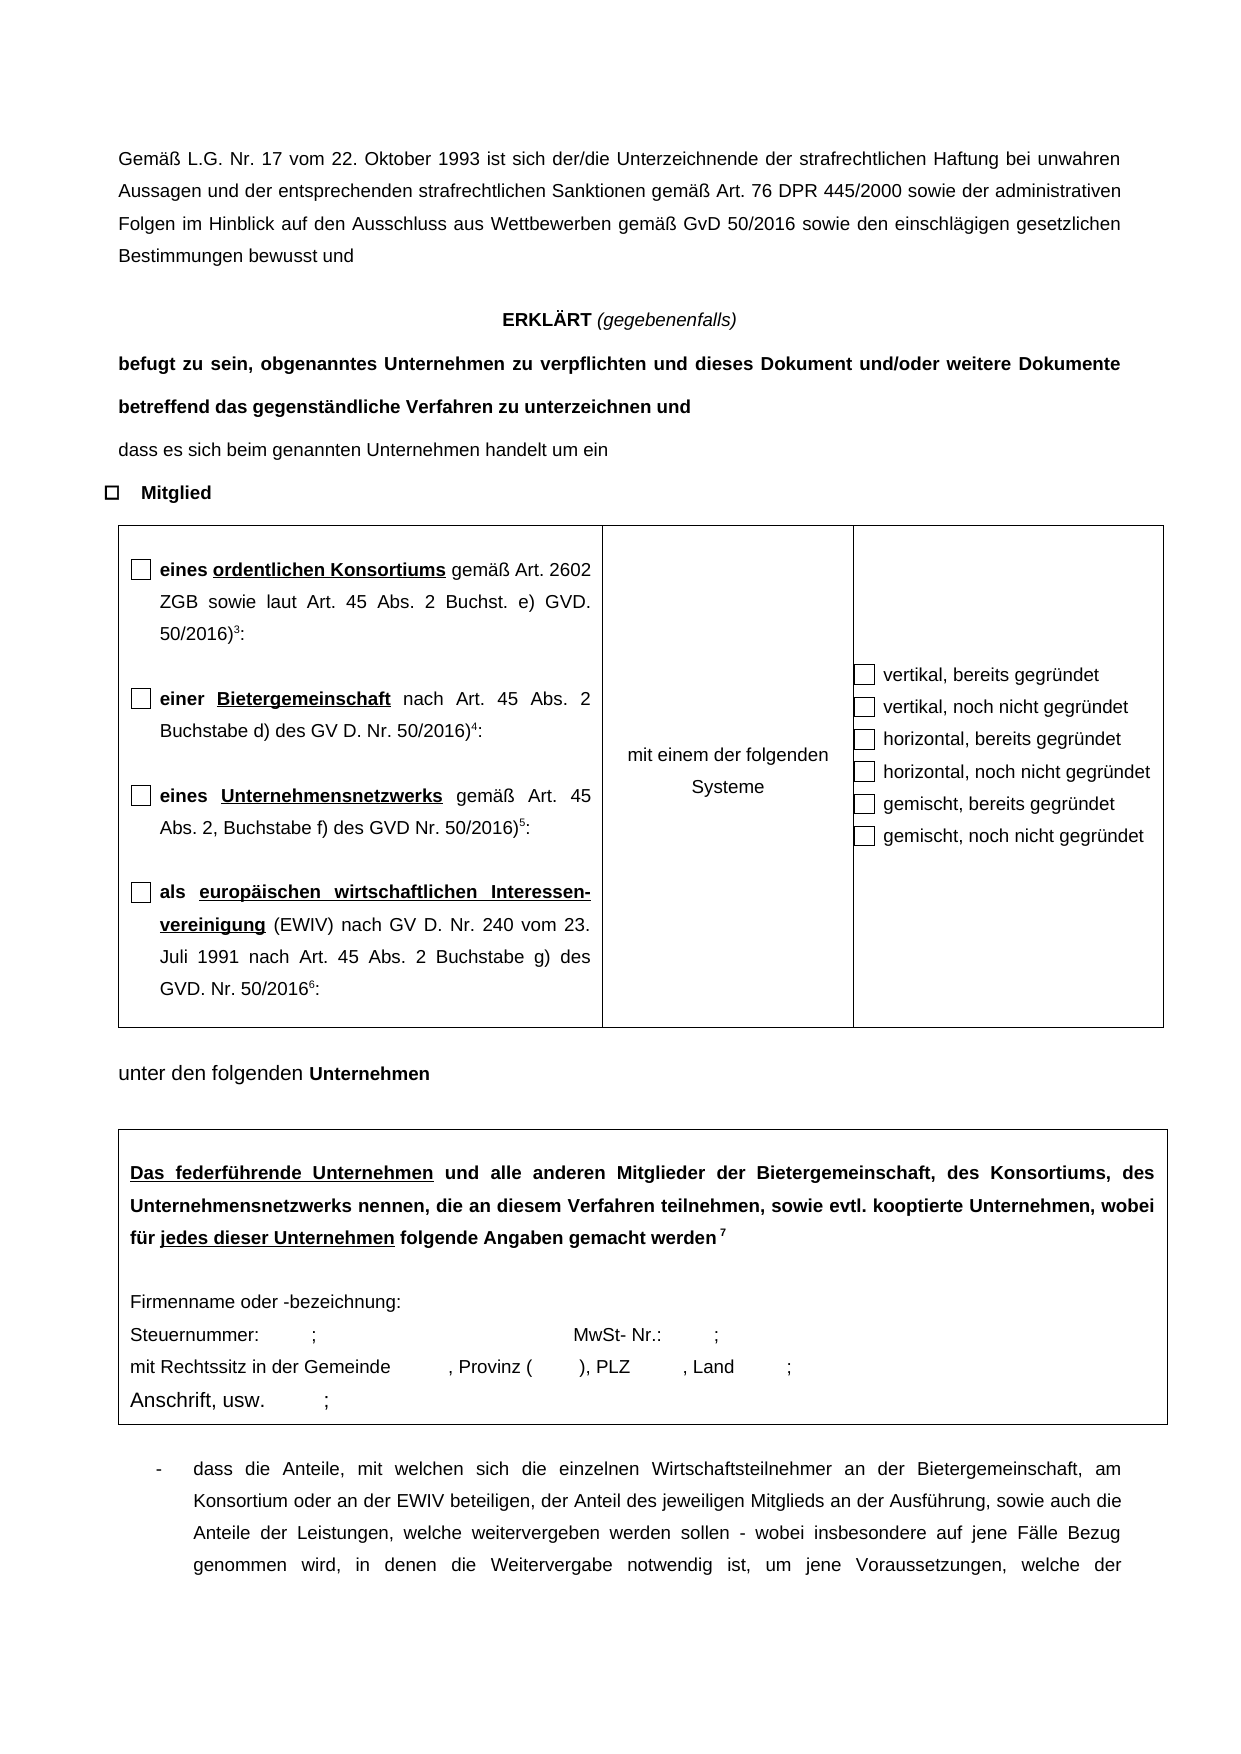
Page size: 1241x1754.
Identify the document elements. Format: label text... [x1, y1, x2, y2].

text dass es sich beim genannten Unternehmen handelt um ein [118, 438, 1122, 460]
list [156, 1457, 1122, 1576]
table_header eines ordentlichen Konsortiums gemäß Art. 2602 ZGB sowie laut Art. 45 Abs. 2 Buchst. e) GVD. 50/2016): einer Bietergemeinschaft nach Art. 45 Abs. 2 Buchstabe d) des GV D. Nr. 50/2016): eines Unternehmensnetzwerks gemäß Art. 45 Abs. 2, Buchstabe f) des GVD Nr. 50/2016): als europäischen wirtschaftlichen Interessen-vereinigung (EWIV) nach GV D. Nr. 240 vom 23. Juli 1991 nach Art. 45 Abs. 2 Buchstabe g) des GVD. Nr. 50/2016: [119, 526, 602, 1027]
table_header mit einem der folgenden Systeme [603, 526, 853, 1027]
table_header Das federführende Unternehmen und alle anderen Mitglieder der Bietergemeinschaft, des Konsortiums, des Unternehmensnetzwerks nennen, die an diesem Verfahren teilnehmen, sowie evtl. kooptierte Unternehmen, wobei für jedes dieser Unternehmen folgende Angaben gemacht werden Firmenname oder -bezeichnung: Steuernummer: ; MwSt- Nr.: ; mit Rechtssitz in der Gemeinde , Provinz ( ), PLZ , Land ; Anschrift, usw. ; [119, 1130, 1167, 1424]
text Gemäß L.G. Nr. 17 vom 22. Oktober 1993 ist sich der/die Unterzeichnende der strafrechtlichen Haftung bei unwahren Aussagen und der entsprechenden strafrechtlichen Sanktionen gemäß Art. 76 DPR 445/2000 sowie der administrativen Folgen im Hinblick auf den Ausschluss aus Wettbewerben gemäß GvD 50/2016 sowie den einschlägigen gesetzlichen Bestimmungen bewusst und [118, 148, 1122, 266]
list Mitglied [103, 482, 1122, 503]
text ERKLÄRT (gegebenenfalls) [118, 309, 1122, 331]
text unter den folgenden Unternehmen [118, 1061, 1122, 1084]
table_header vertikal, bereits gegründet vertikal, noch nicht gegründet horizontal, bereits gegründet horizontal, noch nicht gegründet gemischt, bereits gegründet gemischt, noch nicht gegründet [854, 526, 1163, 1027]
text befugt zu sein, obgenanntes Unternehmen zu verpflichten und dieses Dokument und/oder weitere Dokumente betreffend das gegenständliche Verfahren zu unterzeichnen und [118, 352, 1122, 417]
